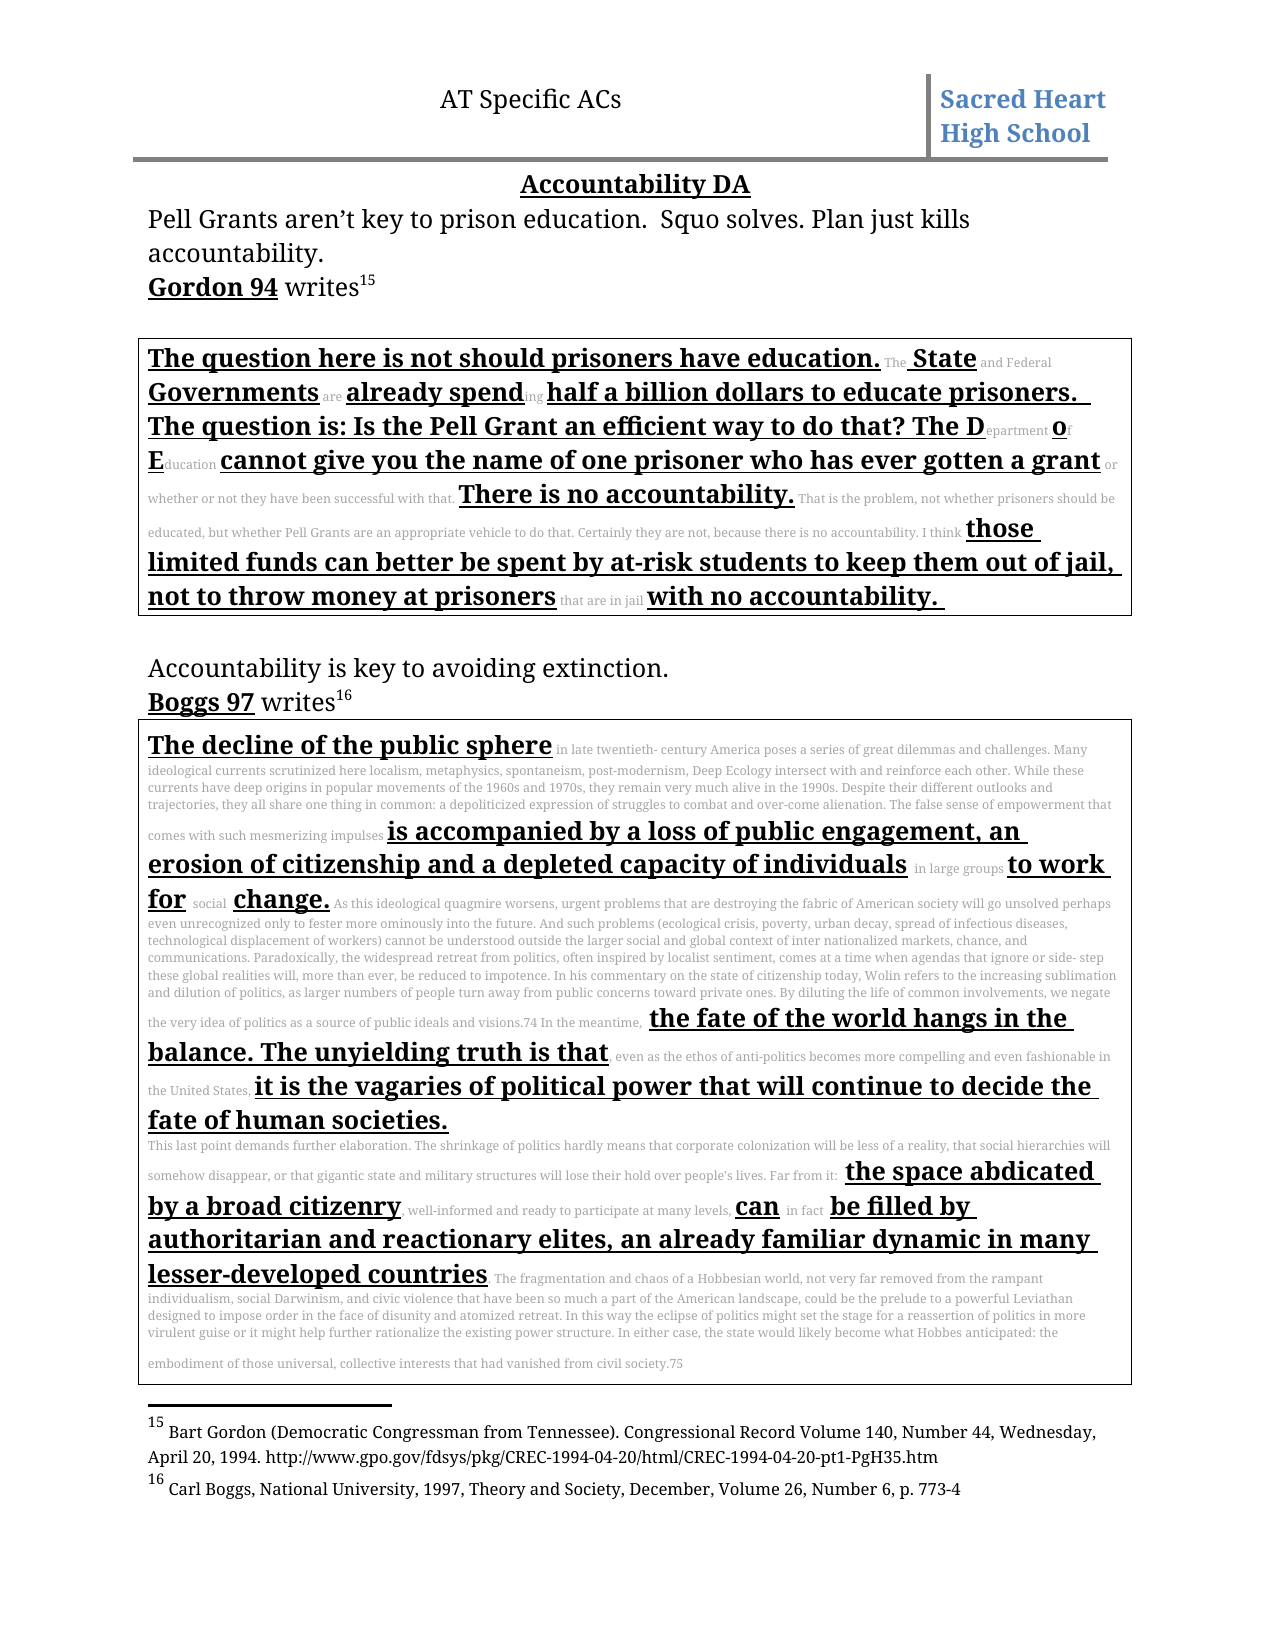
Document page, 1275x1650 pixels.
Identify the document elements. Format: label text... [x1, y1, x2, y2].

text Boggs 97 writes [148, 684, 1122, 718]
subtitle Accountability DA [148, 167, 1122, 201]
text The decline of the public sphere in late twentieth- century America poses a series of great dilemmas and challenges. Many ideological currents scrutinized here localism, metaphysics, spontaneism, post-modernism, Deep Ecology intersect with and reinforce each other. While these currents have deep origins in popular movements of the 1960s and 1970s, they remain very much alive in the 1990s. Despite their different outlooks and trajectories, they all share one thing in common: a depoliticized expression of struggles to combat and over-come alienation. The false sense of empowerment that comes with such mesmerizing impulses is accompanied by a loss of public engagement, an erosion of citizenship and a depleted capacity of individuals in large groups to work for social change. As this ideological quagmire worsens, urgent problems that are destroying the fabric of American society will go unsolved perhaps even unrecognized only to fester more ominously into the future. And such problems (ecological crisis, poverty, urban decay, spread of infectious diseases, technological displacement of workers) cannot be understood outside the larger social and global context of inter nationalized markets, chance, and communications. Paradoxically, the widespread retreat from politics, often inspired by localist sentiment, comes at a time when agendas that ignore or side- step these global realities will, more than ever, be reduced to impotence. In his commentary on the state of citizenship today, Wolin refers to the increasing sublimation and dilution of politics, as larger numbers of people turn away from public concerns toward private ones. By diluting the life of common involvements, we negate the very idea of politics as a source of public ideals and visions.74 In the meantime, the fate of the world hangs in the balance. The unyielding truth is that, even as the ethos of anti-politics becomes more compelling and even fashionable in the United States, it is the vagaries of political power that will continue to decide the fate of human societies. [139, 720, 1131, 1128]
text Pell Grants aren’t key to prison education. Squo solves. Plan just kills accountability. [148, 201, 1122, 269]
text This last point demands further elaboration. The shrinkage of politics hardly means that corporate colonization will be less of a reality, that social hierarchies will somehow disappear, or that gigantic state and military structures will lose their hold over people's lives. Far from it: the space abdicated by a broad citizenry, well-informed and ready to participate at many levels, can in fact be filled by authoritarian and reactionary elites, an already familiar dynamic in many lesser-developed countries. The fragmentation and chaos of a Hobbesian world, not very far removed from the rampant individualism, social Darwinism, and civic violence that have been so much a part of the American landscape, could be the prelude to a powerful Leviathan designed to impose order in the face of disunity and atomized retreat. In this way the eclipse of politics might set the stage for a reassertion of politics in more virulent guise or it might help further rationalize the existing power structure. In either case, the state would likely become what Hobbes anticipated: the embodiment of those universal, collective interests that had vanished from civil society.75 [139, 1128, 1131, 1384]
text The question here is not should prisoners have education. The State and Federal Governments are already spending half a billion dollars to educate prisoners. The question is: Is the Pell Grant an efficient way to do that? The Department of Education cannot give you the name of one prisoner who has ever gotten a grant or whether or not they have been successful with that. There is no accountability. That is the problem, not whether prisoners should be educated, but whether Pell Grants are an appropriate vehicle to do that. Certainly they are not, because there is no accountability. I think those limited funds can better be spent by at-risk students to keep them out of jail, not to throw money at prisoners that are in jail with no accountability. [139, 339, 1131, 615]
text Accountability is key to avoiding extinction. [148, 650, 1122, 684]
text Gordon 94 writes [148, 269, 1122, 303]
